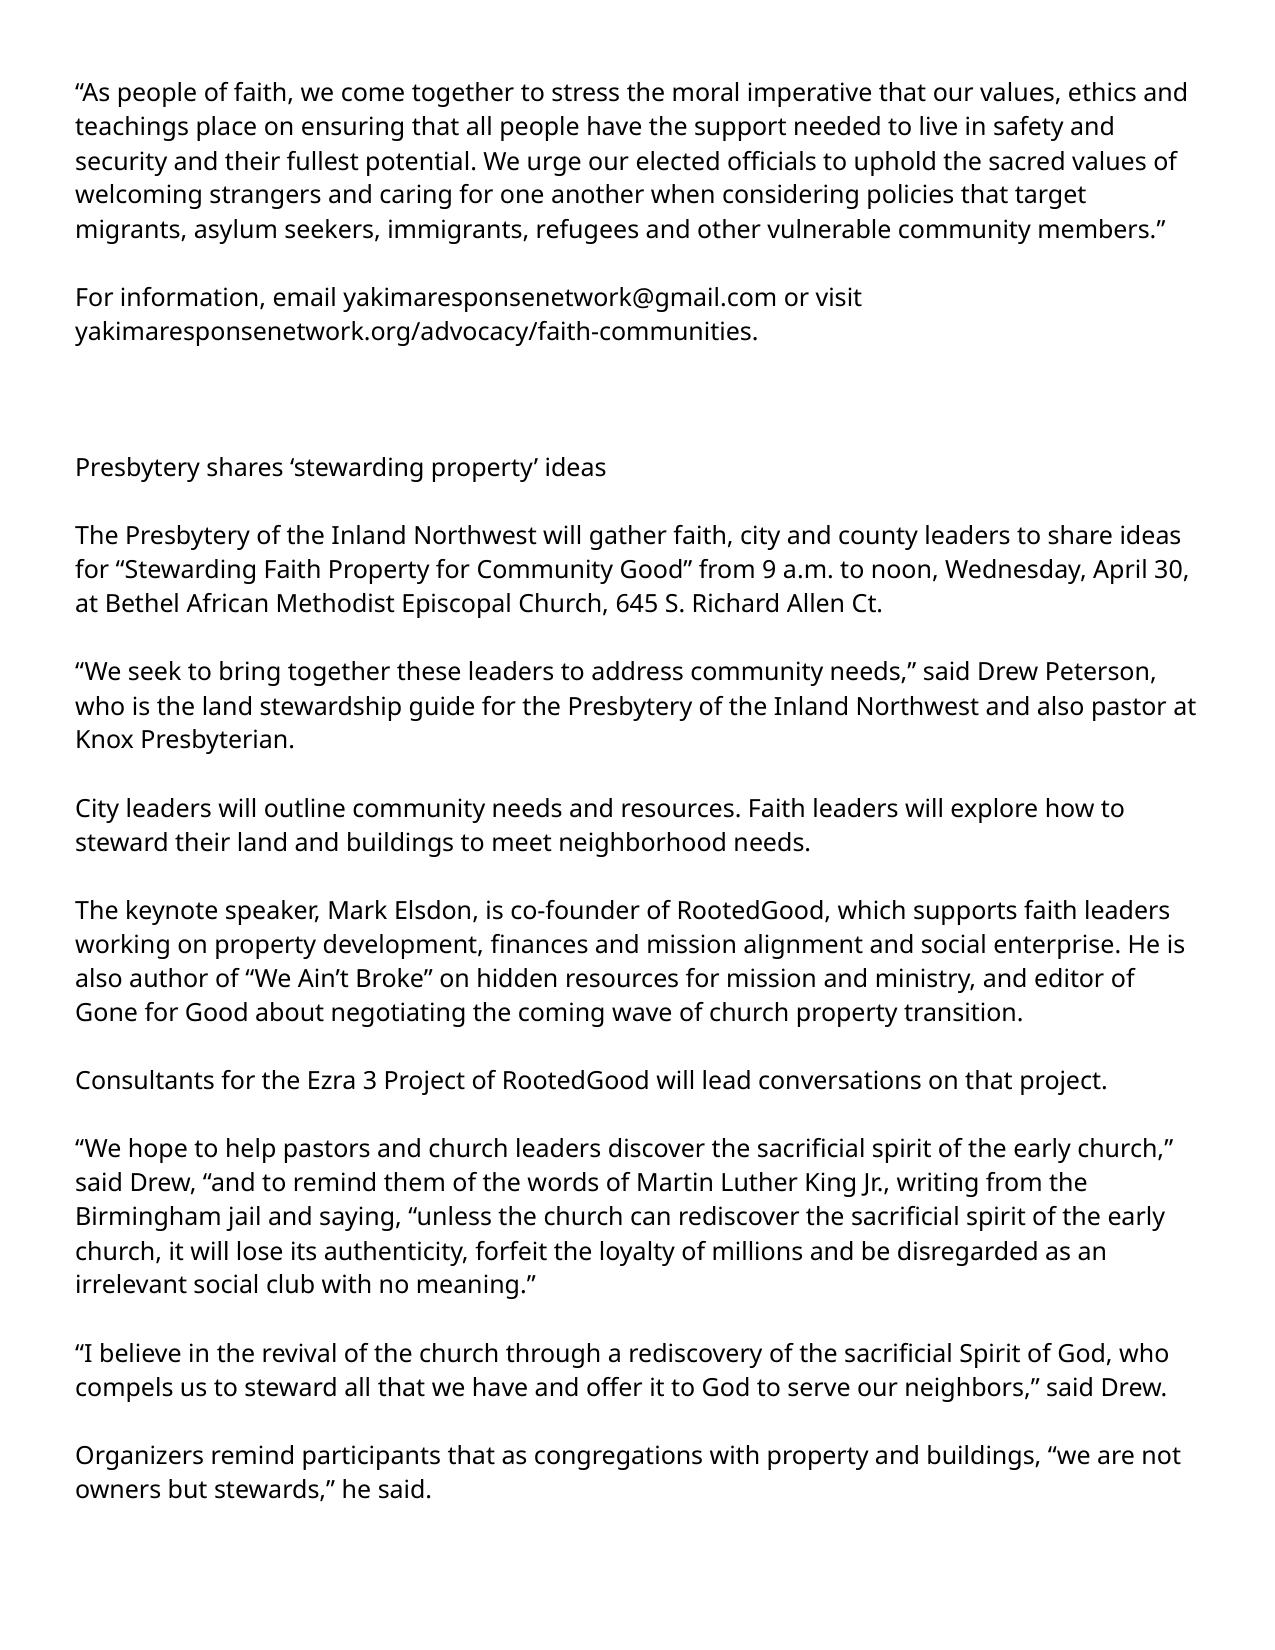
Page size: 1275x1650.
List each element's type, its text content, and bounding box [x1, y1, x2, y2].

text “I believe in the revival of the church through a rediscovery of the sacrificial Spirit of God, who compels us to steward all that we have and offer it to God to serve our neighbors,” said Drew. [75, 1335, 1200, 1403]
text The Presbytery of the Inland Northwest will gather faith, city and county leaders to share ideas for “Stewarding Faith Property for Community Good” from 9 a.m. to noon, Wednesday, April 30, at Bethel African Methodist Episcopal Church, 645 S. Richard Allen Ct. [75, 518, 1200, 620]
text For information, email yakimaresponsenetwork@gmail.com or visit yakimaresponsenetwork.org/advocacy/faith-communities. [75, 279, 1200, 347]
text Presbytery shares ‘stewarding property’ ideas [75, 450, 1200, 484]
text City leaders will outline community needs and resources. Faith leaders will explore how to steward their land and buildings to meet neighborhood needs. [75, 790, 1200, 858]
text “We hope to help pastors and church leaders discover the sacrificial spirit of the early church,” said Drew, “and to remind them of the words of Martin Luther King Jr., writing from the Birmingham jail and saying, “unless the church can rediscover the sacrificial spirit of the early church, it will lose its authenticity, forfeit the loyalty of millions and be disregarded as an irrelevant social club with no meaning.” [75, 1131, 1200, 1301]
text “As people of faith, we come together to stress the moral imperative that our values, ethics and teachings place on ensuring that all people have the support needed to live in safety and security and their fullest potential. We urge our elected officials to uphold the sacred values of welcoming strangers and caring for one another when considering policies that target migrants, asylum seekers, immigrants, refugees and other vulnerable community members.” [75, 75, 1200, 245]
text The keynote speaker, Mark Elsdon, is co-founder of RootedGood, which supports faith leaders working on property development, finances and mission alignment and social enterprise. He is also author of “We Ain’t Broke” on hidden resources for mission and ministry, and editor of Gone for Good about negotiating the coming wave of church property transition. [75, 892, 1200, 1029]
text “We seek to bring together these leaders to address community needs,” said Drew Peterson, who is the land stewardship guide for the Presbytery of the Inland Northwest and also pastor at Knox Presbyterian. [75, 654, 1200, 756]
text Organizers remind participants that as congregations with property and buildings, “we are not owners but stewards,” he said. [75, 1437, 1200, 1506]
text Consultants for the Ezra 3 Project of RootedGood will lead conversations on that project. [75, 1063, 1200, 1097]
